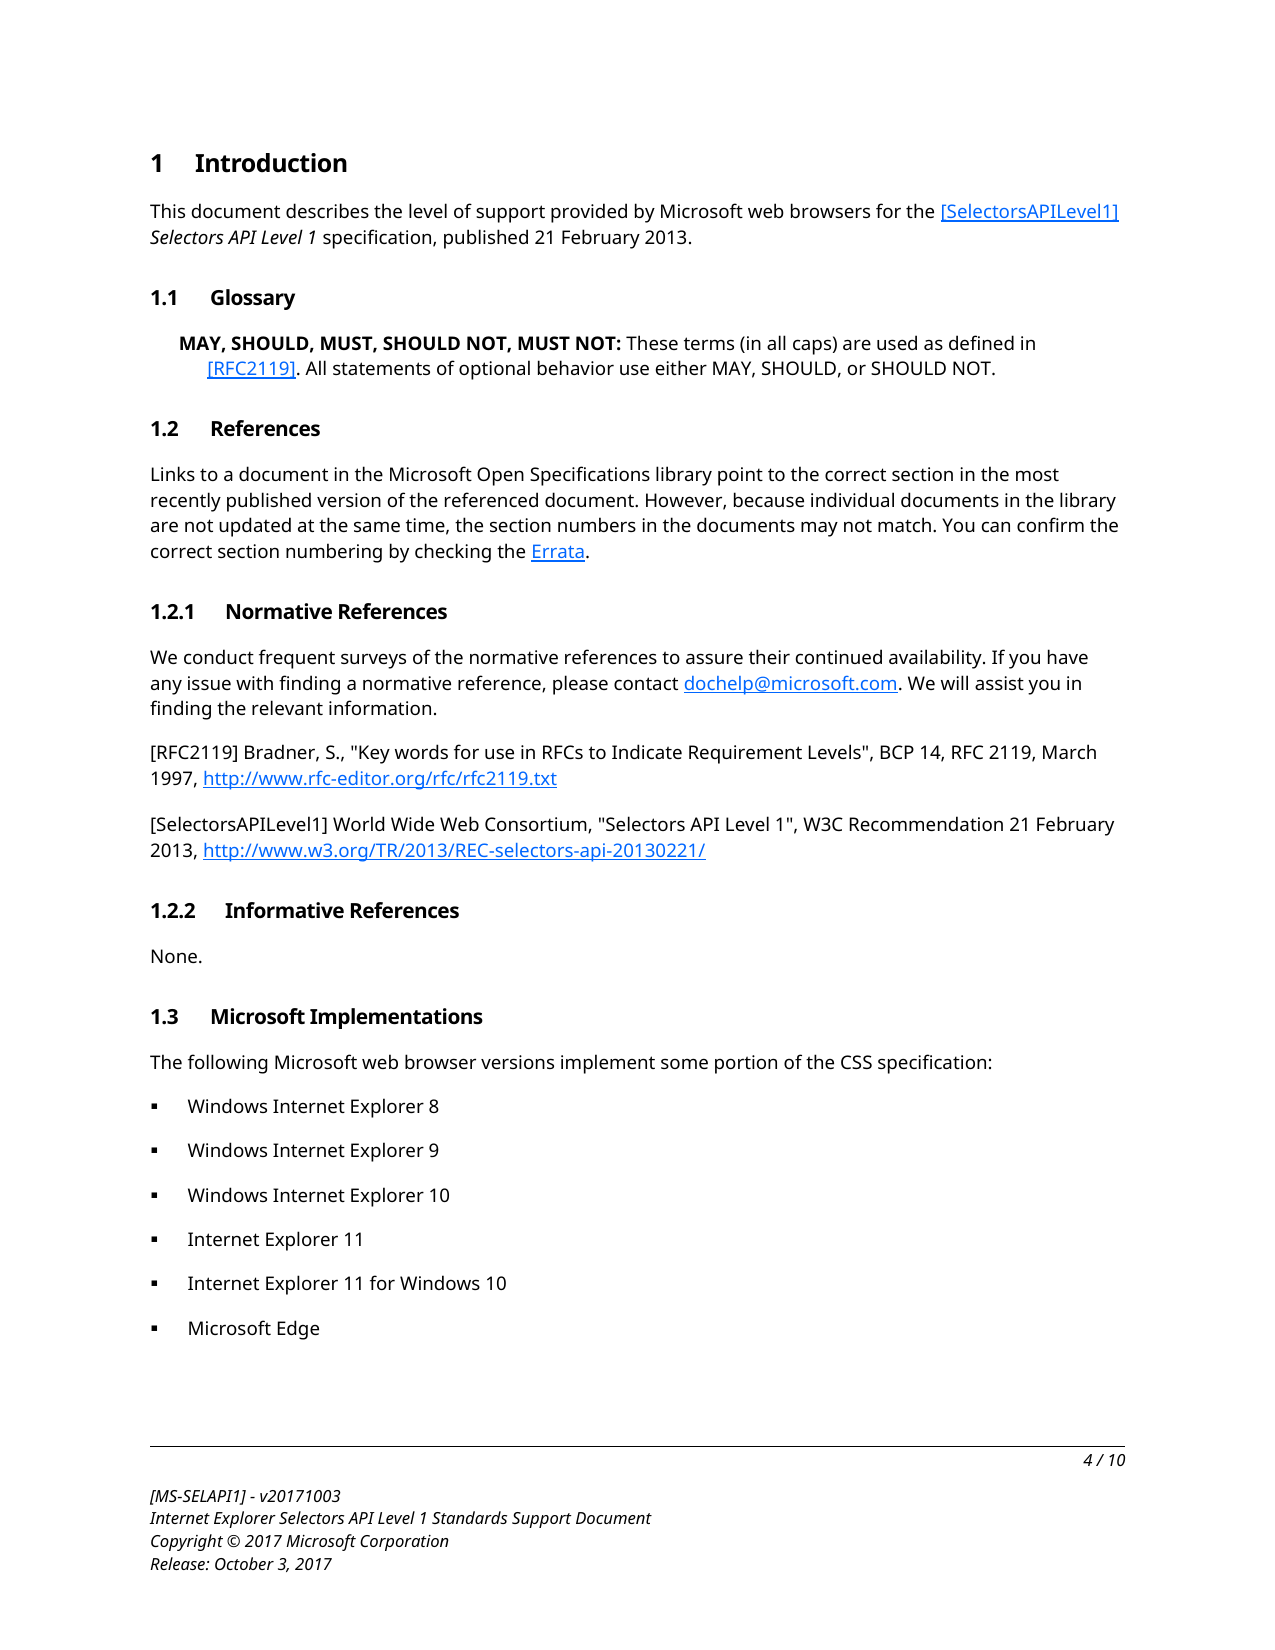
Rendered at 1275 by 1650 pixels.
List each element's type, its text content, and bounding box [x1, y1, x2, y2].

subtitle Glossary [150, 283, 1125, 311]
list Microsoft Edge [150, 1315, 1125, 1340]
list Windows Internet Explorer 9 [150, 1138, 1125, 1163]
text [RFC2119] Bradner, S., "Key words for use in RFCs to Indicate Requirement Levels", BCP 14, RFC 2119, March 1997, http://www.rfc-editor.org/rfc/rfc2119.txt [150, 740, 1125, 791]
subtitle Normative References [150, 597, 1125, 626]
text Links to a document in the Microsoft Open Specifications library point to the correct section in the most recently published version of the referenced document. However, because individual documents in the library are not updated at the same time, the section numbers in the documents may not match. You can confirm the correct section numbering by checking the Errata. [150, 462, 1125, 564]
text MAY, SHOULD, MUST, SHOULD NOT, MUST NOT: These terms (in all caps) are used as defined in [RFC2119]. All statements of optional behavior use either MAY, SHOULD, or SHOULD NOT. [178, 330, 1125, 381]
subtitle Informative References [150, 896, 1125, 924]
text None. [150, 943, 1125, 969]
subtitle Microsoft Implementations [150, 1002, 1125, 1030]
subtitle References [150, 414, 1125, 443]
list Internet Explorer 11 [150, 1226, 1125, 1252]
text This document describes the level of support provided by Microsoft web browsers for the [SelectorsAPILevel1] Selectors API Level 1 specification, published 21 February 2013. [150, 199, 1125, 250]
list Windows Internet Explorer 10 [150, 1182, 1125, 1207]
text [SelectorsAPILevel1] World Wide Web Consortium, "Selectors API Level 1", W3C Recommendation 21 February 2013, http://www.w3.org/TR/2013/REC-selectors-api-20130221/ [150, 812, 1125, 863]
text The following Microsoft web browser versions implement some portion of the CSS specification: [150, 1049, 1125, 1075]
list Internet Explorer 11 for Windows 10 [150, 1271, 1125, 1296]
subtitle Introduction [150, 146, 1125, 180]
list Windows Internet Explorer 8 [150, 1093, 1125, 1119]
text We conduct frequent surveys of the normative references to assure their continued availability. If you have any issue with finding a normative reference, please contact dochelp@microsoft.com. We will assist you in finding the relevant information. [150, 644, 1125, 721]
